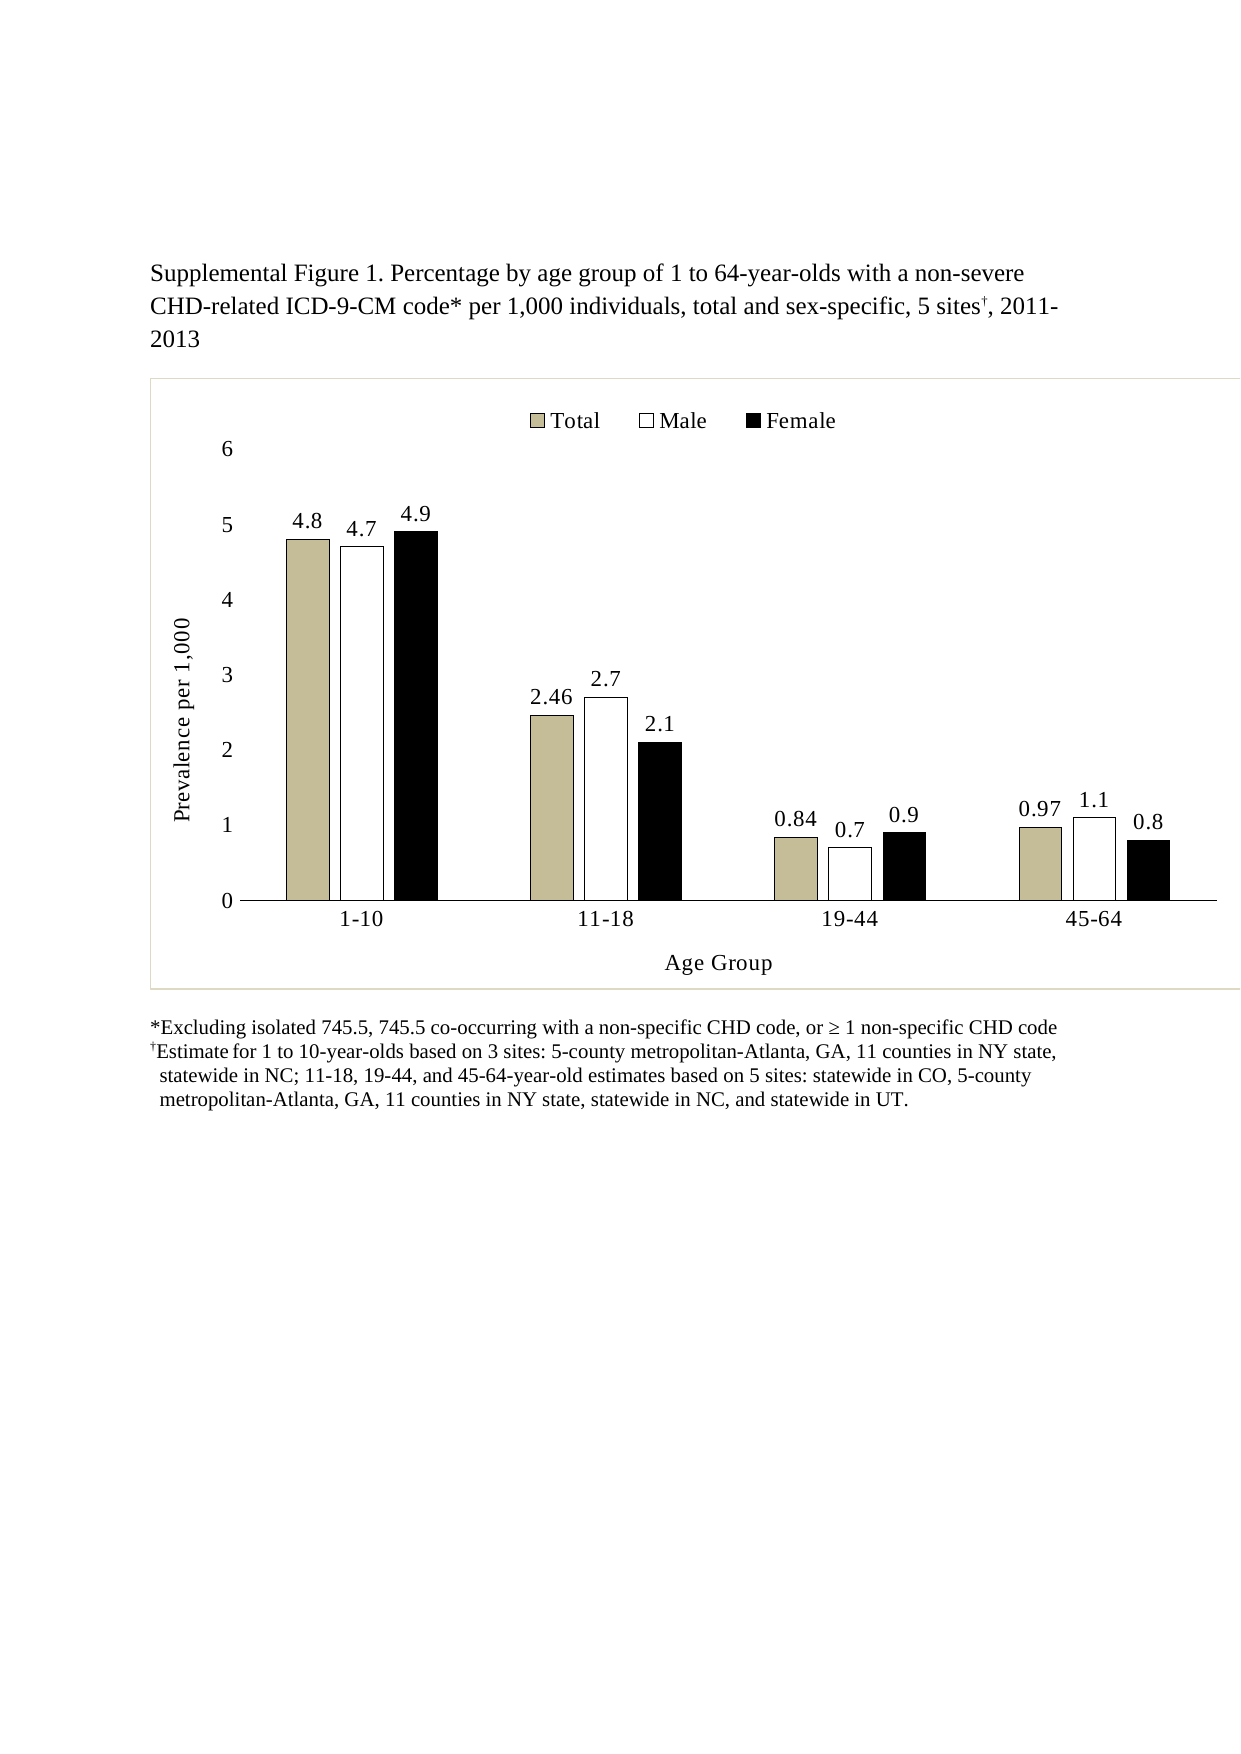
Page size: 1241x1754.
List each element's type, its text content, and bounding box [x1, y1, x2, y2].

text †Estimate for 1 to 10-year-olds based on 3 sites: 5-county metropolitan-Atlanta, GA, 11 counties in NY state, statewide in NC; 11-18, 19-44, and 45-64-year-old estimates based on 5 sites: statewide in CO, 5-county metropolitan-Atlanta, GA, 11 counties in NY state, statewide in NC, and statewide in UT. [150, 1039, 1090, 1111]
text *Excluding isolated 745.5, 745.5 co-occurring with a non-specific CHD code, or ≥ 1 non-specific CHD code [150, 1015, 1090, 1039]
text Supplemental Figure 1. Percentage by age group of 1 to 64-year-olds with a non-severe CHD-related ICD-9-CM code* per 1,000 individuals, total and sex-specific, 5 sites†, 2011-2013 [150, 258, 1090, 352]
